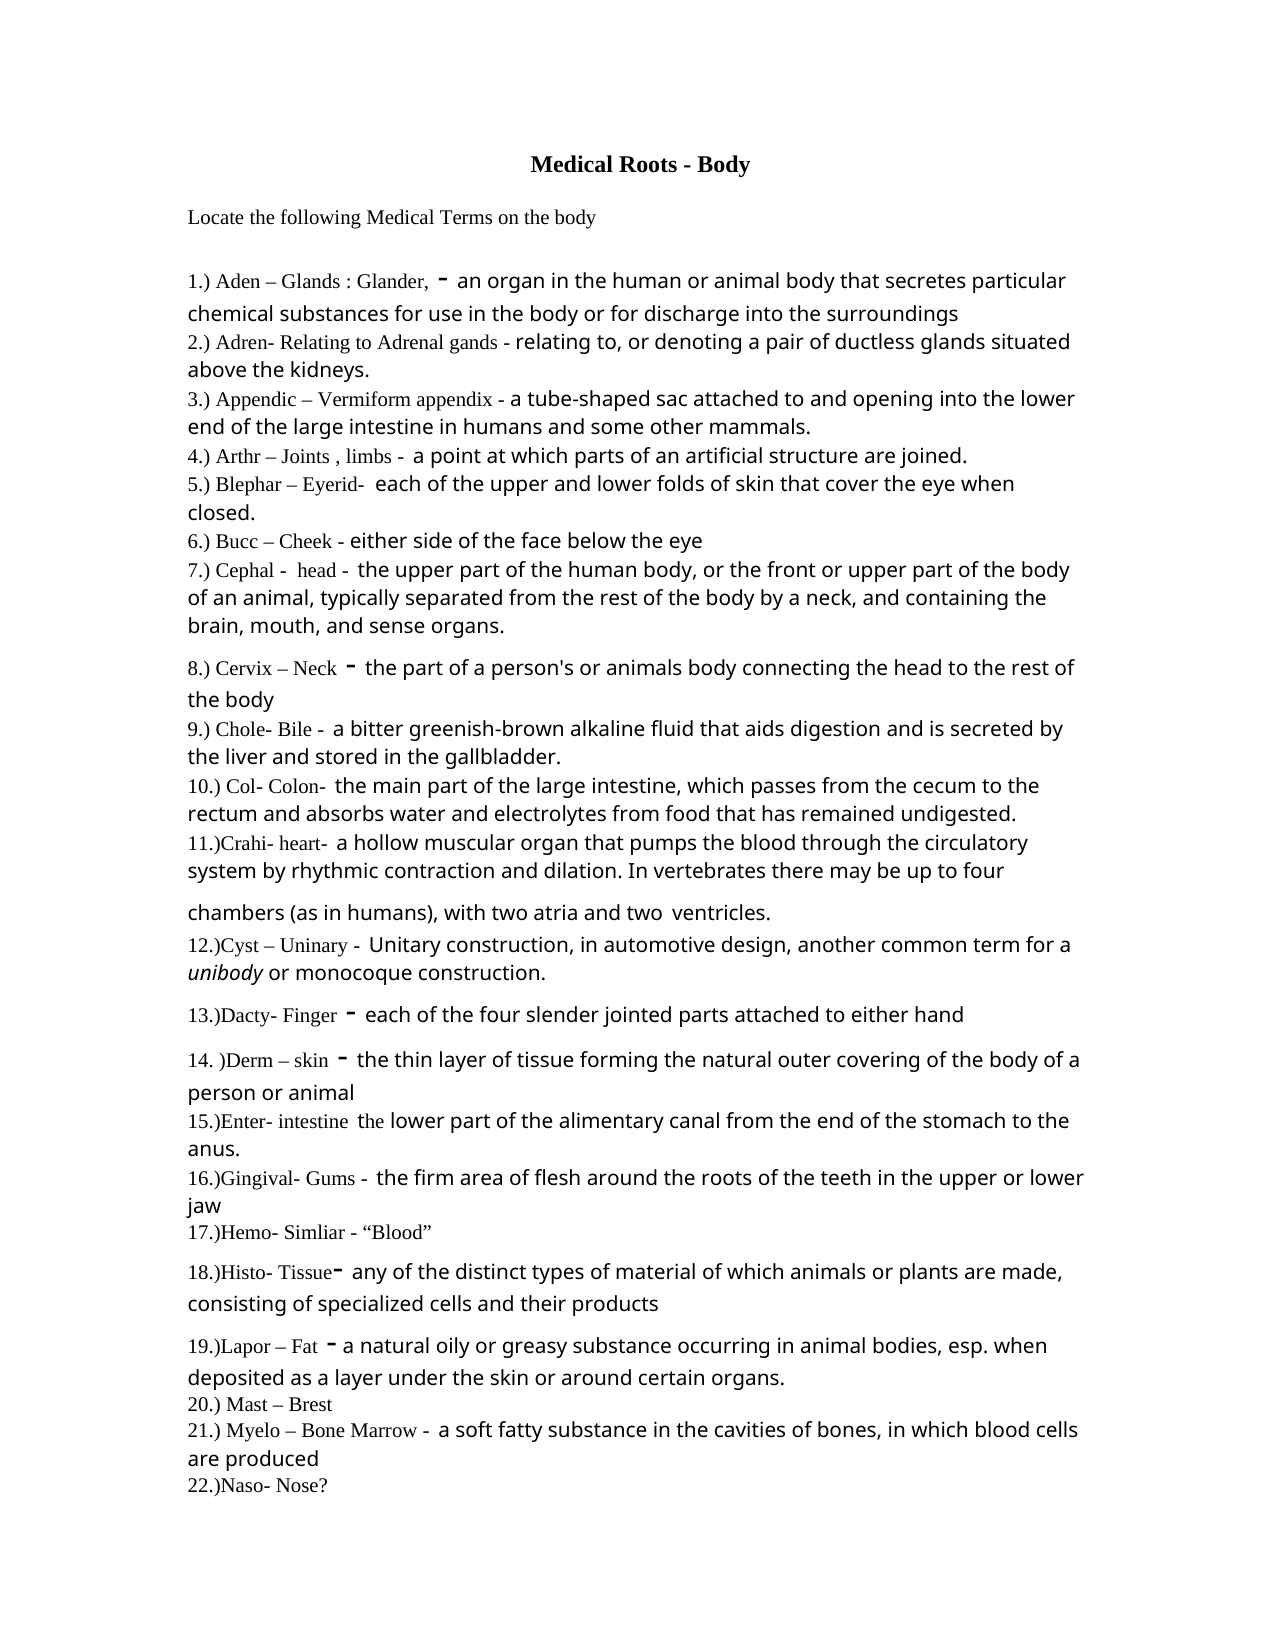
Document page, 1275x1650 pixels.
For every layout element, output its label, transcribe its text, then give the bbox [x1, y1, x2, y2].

text 6.) Bucc – Cheek - either side of the face below the eye [187, 526, 1087, 555]
text 21.) Myelo – Bone Marrow - a soft fatty substance in the cavities of bones, in which blood cells are produced [187, 1416, 1087, 1472]
text 3.) Appendic – Vermiform appendix - a tube-shaped sac attached to and opening into the lower end of the large intestine in humans and some other mammals. [187, 384, 1087, 441]
text 14. )Derm – skin - the thin layer of tissue forming the natural outer covering of the body of a person or animal [187, 1032, 1087, 1106]
text 5.) Blephar – Eyerid- each of the upper and lower folds of skin that cover the eye when closed. [187, 469, 1087, 526]
text 10.) Col- Colon- the main part of the large intestine, which passes from the cecum to the rectum and absorbs water and electrolytes from food that has remained undigested. [187, 771, 1087, 828]
text 4.) Arthr – Joints , limbs - a point at which parts of an artificial structure are joined. [187, 441, 1087, 469]
text 15.)Enter- intestine the lower part of the alimentary canal from the end of the stomach to the anus. [187, 1106, 1087, 1163]
text Locate the following Medical Terms on the body [187, 205, 1087, 229]
text 8.) Cervix – Neck - the part of a person's or animals body connecting the head to the rest of the body [187, 640, 1087, 714]
text 13.)Dacty- Finger - each of the four slender jointed parts attached to either hand [187, 987, 1087, 1032]
text 22.)Naso- Nose? [187, 1472, 1087, 1497]
text 19.)Lapor – Fat - a natural oily or greasy substance occurring in animal bodies, esp. when deposited as a layer under the skin or around certain organs. [187, 1318, 1087, 1392]
text 20.) Mast – Brest [187, 1392, 1087, 1416]
text 7.) Cephal - head - the upper part of the human body, or the front or upper part of the body of an animal, typically separated from the rest of the body by a neck, and containing the brain, mouth, and sense organs. [187, 555, 1087, 640]
text Medical Roots - Body [187, 150, 1087, 178]
text 1.) Aden – Glands : Glander, - an organ in the human or animal body that secretes particular chemical substances for use in the body or for discharge into the surroundings [187, 253, 1087, 327]
text 9.) Chole- Bile - a bitter greenish-brown alkaline fluid that aids digestion and is secreted by the liver and stored in the gallbladder. [187, 714, 1087, 771]
text 17.)Hemo- Simliar - “Blood” [187, 1220, 1087, 1244]
text 18.)Histo- Tissue- any of the distinct types of material of which animals or plants are made, consisting of specialized cells and their products [187, 1244, 1087, 1318]
text 12.)Cyst – Uninary - Unitary construction, in automotive design, another common term for a unibody or monocoque construction. [187, 930, 1087, 987]
text 16.)Gingival- Gums - the firm area of flesh around the roots of the teeth in the upper or lower jaw [187, 1163, 1087, 1220]
text 2.) Adren- Relating to Adrenal gands - relating to, or denoting a pair of ductless glands situated above the kidneys. [187, 327, 1087, 384]
text 11.)Crahi- heart- a hollow muscular organ that pumps the blood through the circulatory system by rhythmic contraction and dilation. In vertebrates there may be up to four chambers (as in humans), with two atria and two ventricles. [187, 828, 1087, 930]
